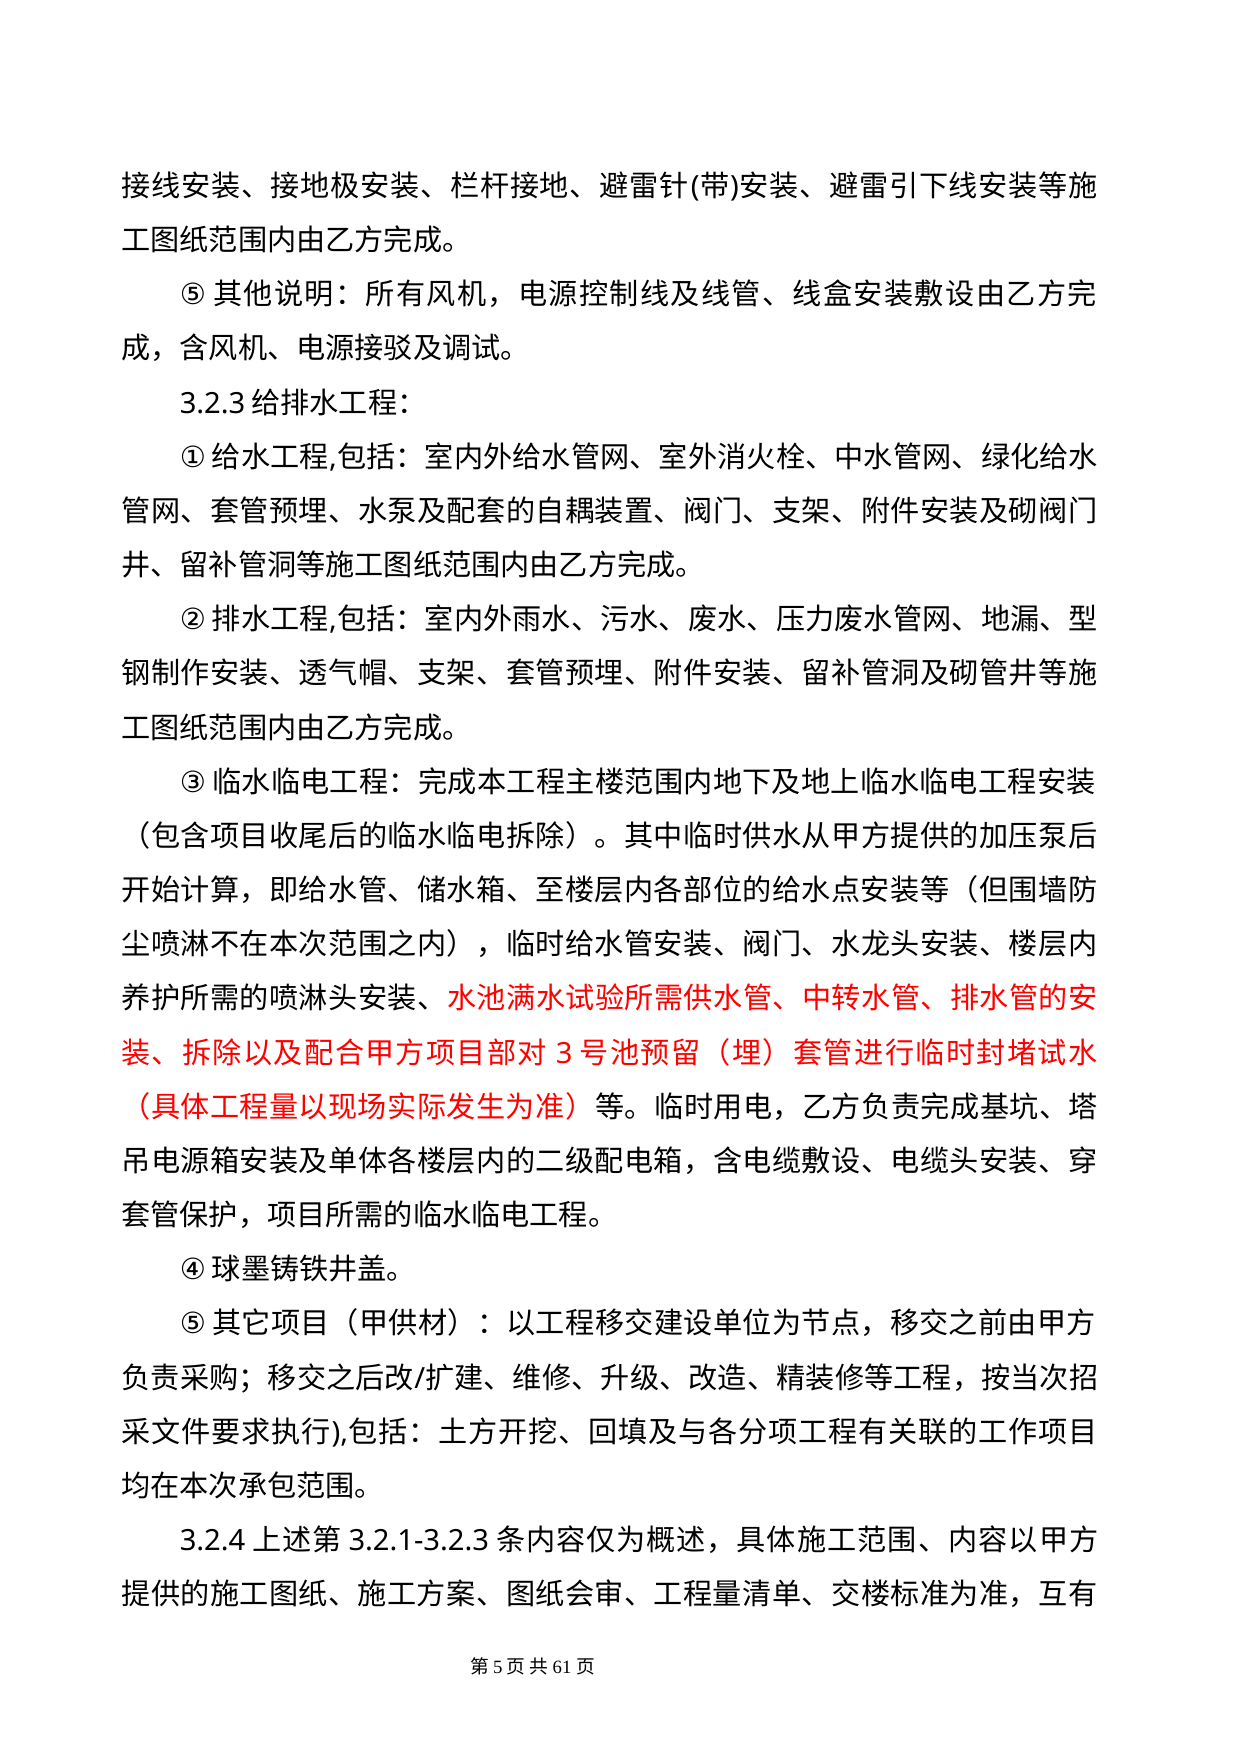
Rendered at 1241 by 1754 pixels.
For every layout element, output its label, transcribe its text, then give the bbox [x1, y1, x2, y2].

text ⑤其他说明：所有风机，电源控制线及线管、线盒安装敷设由乙方完成，含风机、电源接驳及调试。 [121, 261, 1098, 370]
text 3.2.3给排水工程： [121, 370, 1098, 424]
text ①给水工程,包括：室内外给水管网、室外消火栓、中水管网、绿化给水管网、套管预埋、水泵及配套的自耦装置、阀门、支架、附件安装及砌阀门井、留补管洞等施工图纸范围内由乙方完成。 [121, 424, 1098, 586]
text ⑤其它项目（甲供材）：以工程移交建设单位为节点，移交之前由甲方负责采购；移交之后改/扩建、维修、升级、改造、精装修等工程，按当次招采文件要求执行),包括：土方开挖、回填及与各分项工程有关联的工作项目均在本次承包范围。 [121, 1291, 1098, 1507]
text ④球墨铸铁井盖。 [121, 1236, 1098, 1291]
text ②排水工程,包括：室内外雨水、污水、废水、压力废水管网、地漏、型钢制作安装、透气帽、支架、套管预埋、附件安装、留补管洞及砌管井等施工图纸范围内由乙方完成。 [121, 586, 1098, 749]
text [121, 153, 1098, 261]
text ③临水临电工程：完成本工程主楼范围内地下及地上临水临电工程安装（包含项目收尾后的临水临电拆除）。其中临时供水从甲方提供的加压泵后开始计算，即给水管、储水箱、至楼层内各部位的给水点安装等（但围墙防尘喷淋不在本次范围之内），临时给水管安装、阀门、水龙头安装、楼层内养护所需的喷淋头安装、水池满水试验所需供水管、中转水管、排水管的安装、拆除以及配合甲方项目部对3号池预留（埋）套管进行临时封堵试水（具体工程量以现场实际发生为准）等。临时用电，乙方负责完成基坑、塔吊电源箱安装及单体各楼层内的二级配电箱，含电缆敷设、电缆头安装、穿套管保护，项目所需的临水临电工程。 [121, 749, 1098, 1236]
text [121, 1507, 1098, 1616]
